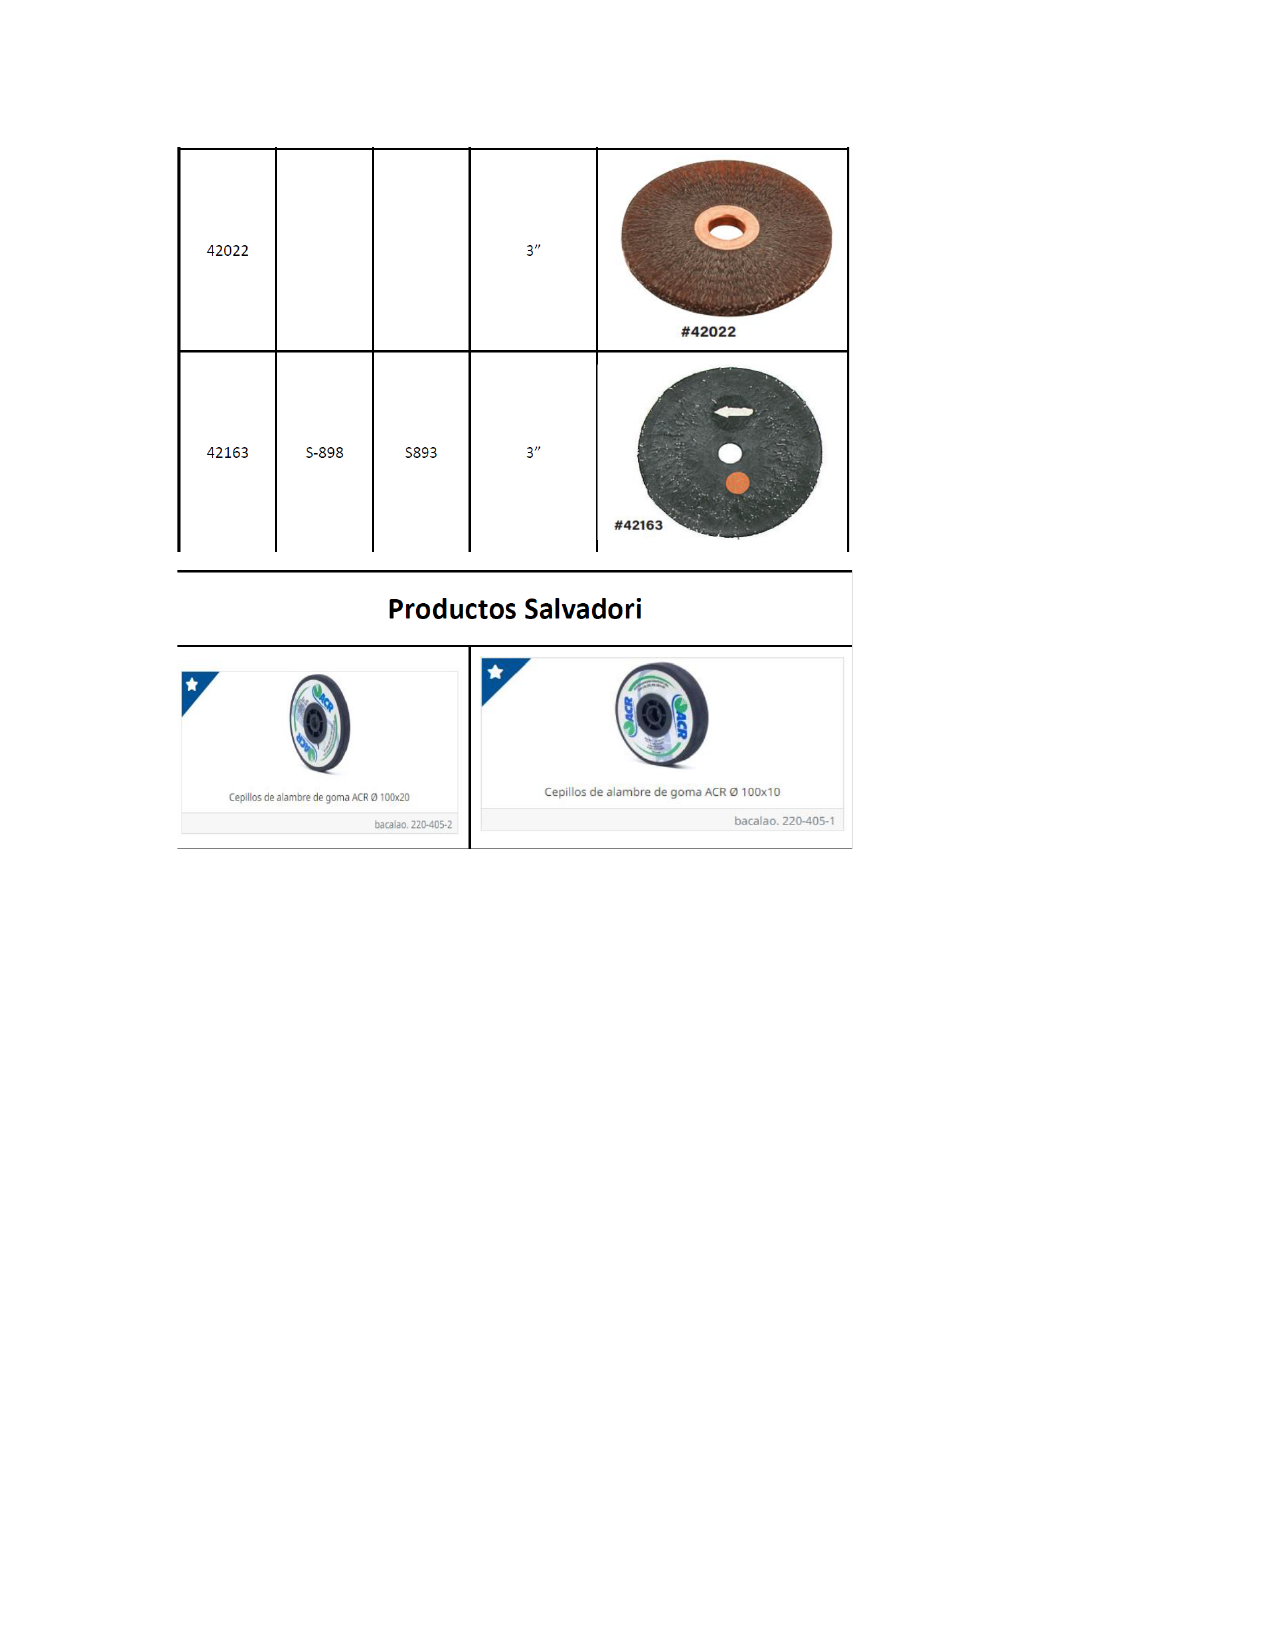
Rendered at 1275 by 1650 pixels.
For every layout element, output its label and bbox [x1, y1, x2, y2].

picture [177, 570, 853, 849]
picture [177, 147, 850, 552]
